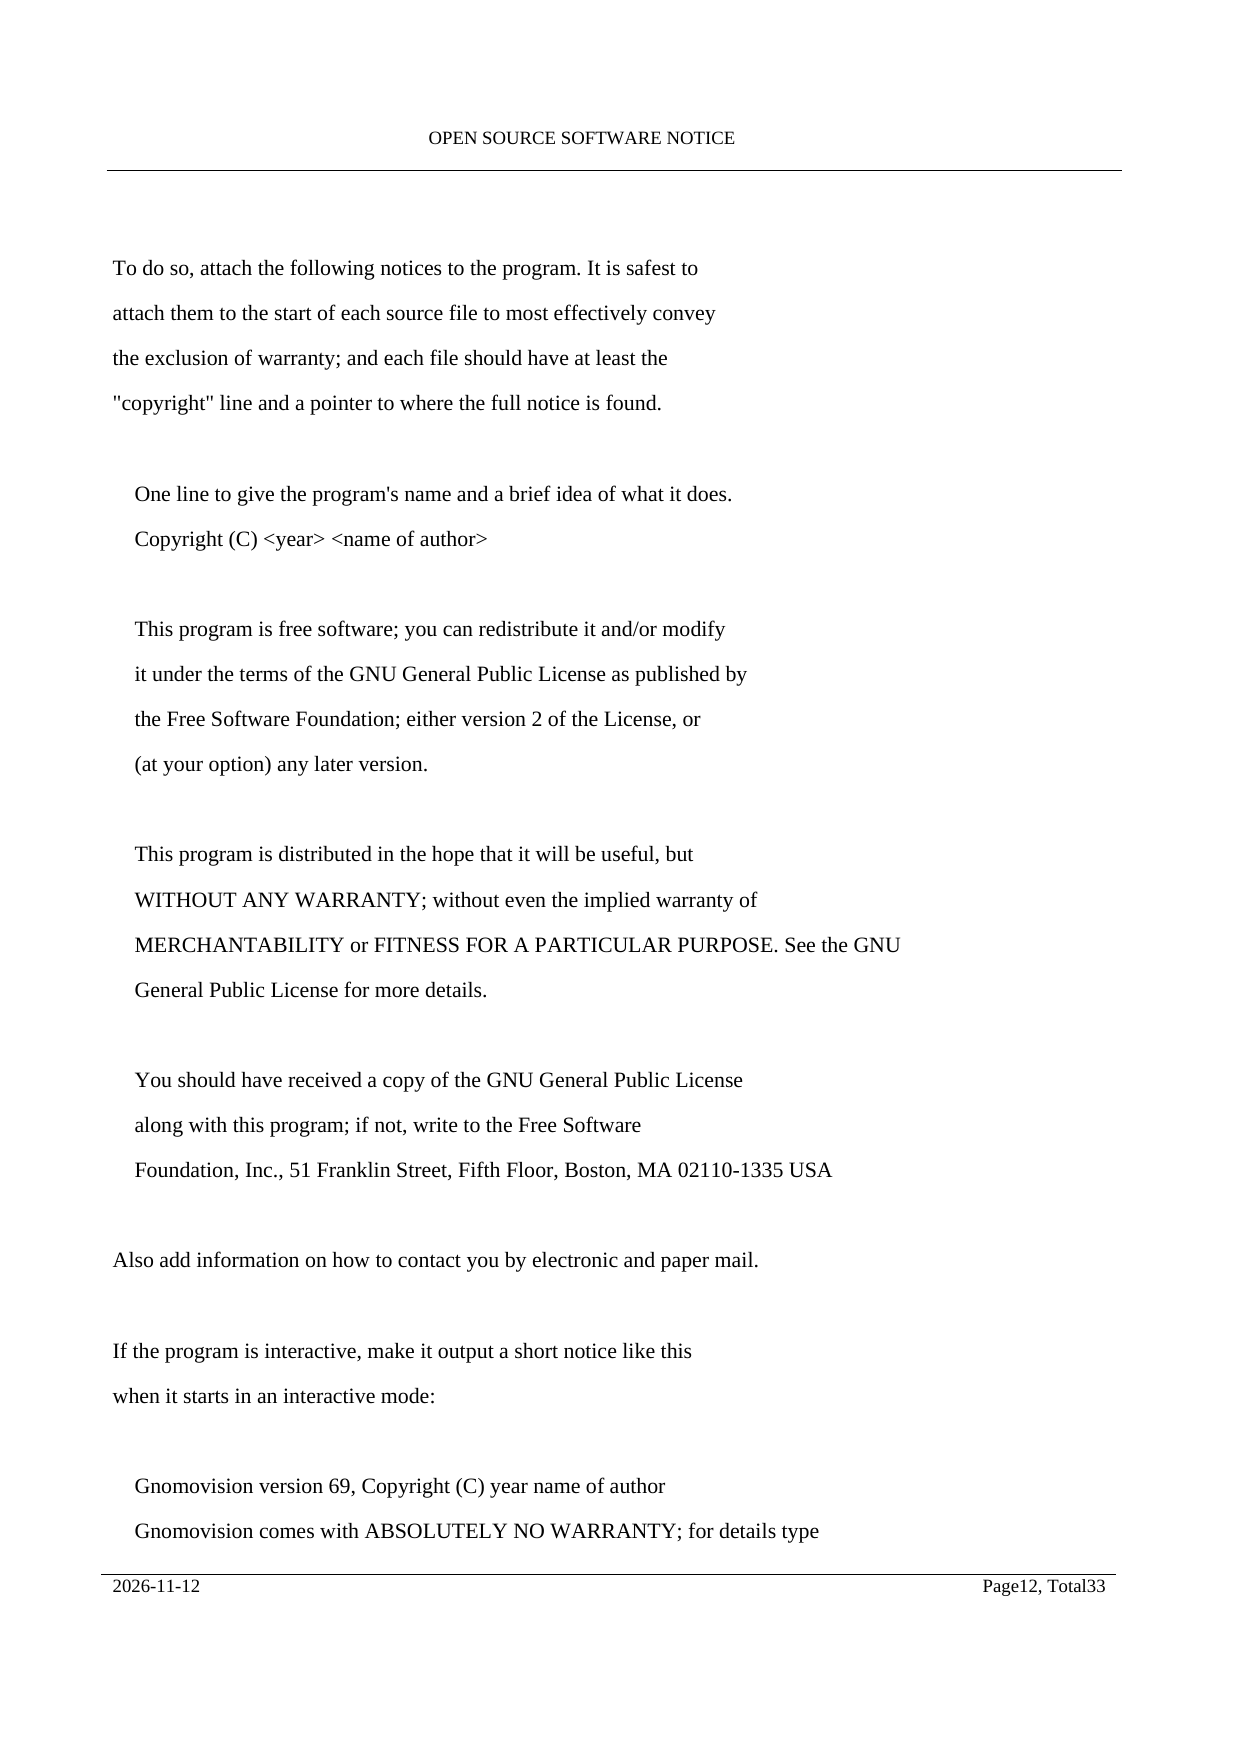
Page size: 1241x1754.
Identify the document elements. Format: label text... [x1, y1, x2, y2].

text WITHOUT ANY WARRANTY; without even the implied warranty of [112, 883, 1128, 915]
text One line to give the program's name and a brief idea of what it does. [112, 477, 1128, 509]
text along with this program; if not, write to the Free Software [112, 1108, 1128, 1141]
text it under the terms of the GNU General Public License as published by [112, 657, 1128, 690]
text General Public License for more details. [112, 973, 1128, 1006]
text Gnomovision comes with ABSOLUTELY NO WARRANTY; for details type [112, 1514, 1128, 1547]
text To do so, attach the following notices to the program. It is safest to [112, 251, 1128, 284]
text This program is distributed in the hope that it will be useful, but [112, 838, 1128, 870]
text If the program is interactive, make it output a short notice like this [112, 1334, 1128, 1366]
text Gnomovision version 69, Copyright (C) year name of author [112, 1469, 1128, 1502]
text the exclusion of warranty; and each file should have at least the [112, 342, 1128, 374]
text Copyright (C) <year> <name of author> [112, 522, 1128, 554]
text Also add information on how to contact you by electronic and paper mail. [112, 1244, 1128, 1276]
text Foundation, Inc., 51 Franklin Street, Fifth Floor, Boston, MA 02110-1335 USA [112, 1153, 1128, 1186]
text when it starts in an interactive mode: [112, 1379, 1128, 1412]
text attach them to the start of each source file to most effectively convey [112, 297, 1128, 329]
text You should have received a copy of the GNU General Public License [112, 1063, 1128, 1096]
text "copyright" line and a pointer to where the full notice is found. [112, 387, 1128, 419]
text the Free Software Foundation; either version 2 of the License, or [112, 702, 1128, 735]
text MERCHANTABILITY or FITNESS FOR A PARTICULAR PURPOSE. See the GNU [112, 928, 1128, 961]
text This program is free software; you can redistribute it and/or modify [112, 612, 1128, 645]
text (at your option) any later version. [112, 748, 1128, 780]
